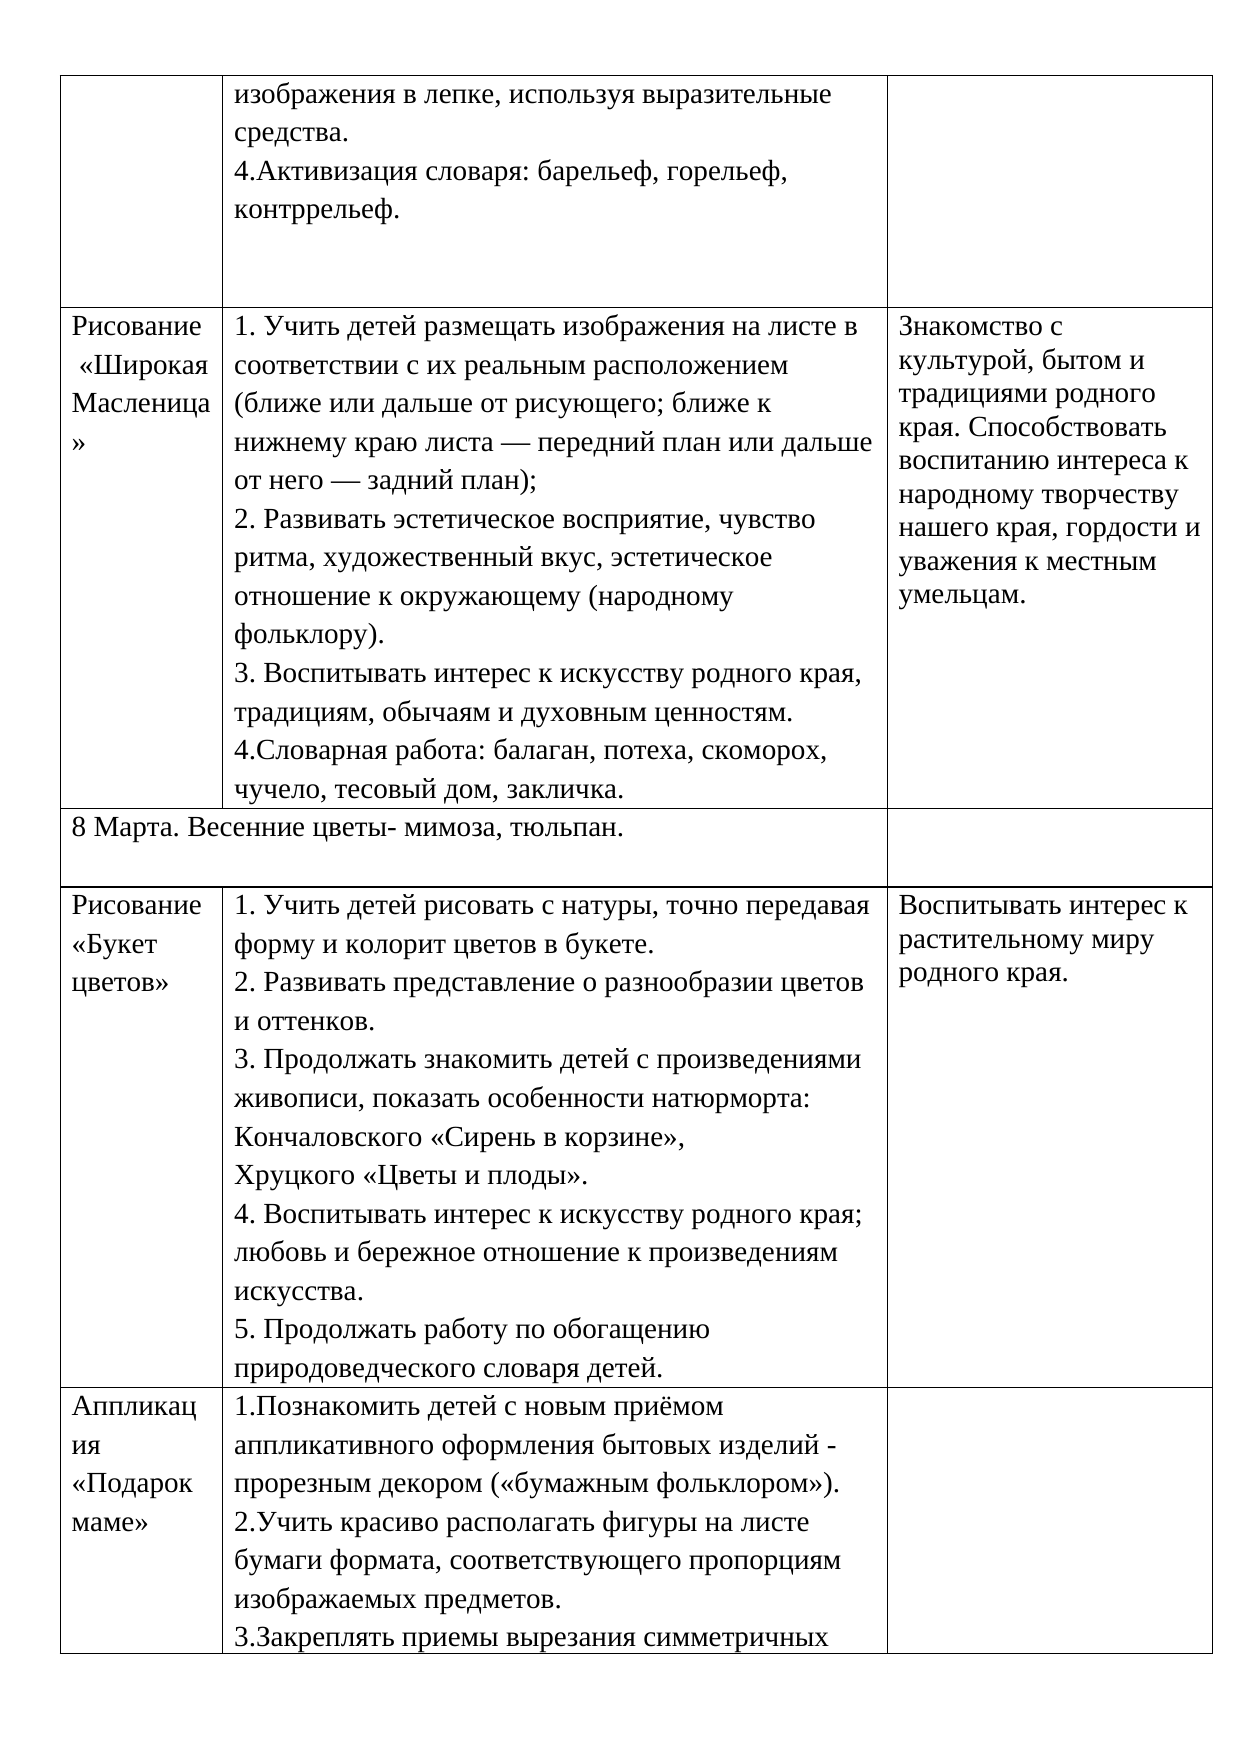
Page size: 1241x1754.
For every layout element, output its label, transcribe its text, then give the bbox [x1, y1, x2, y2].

table_cell [888, 809, 1212, 886]
table_cell [888, 1388, 1212, 1653]
table_cell 8 Марта. Весенние цветы- мимоза, тюльпан. [61, 809, 887, 886]
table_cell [61, 1388, 222, 1653]
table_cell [888, 76, 1212, 307]
table_cell Рисование «Широкая Масленица» [61, 308, 222, 808]
table_cell Знакомство с культурой, бытом и традициями родного края. Способствовать воспитанию интереса к народному творчеству нашего края, гордости и уважения к местным умельцам. [888, 308, 1212, 808]
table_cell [61, 76, 222, 307]
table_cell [223, 1388, 887, 1653]
table_cell 1. Учить детей размещать изображения на листе в соответствии с их реальным расположением (ближе или дальше от рисующего; ближе к нижнему краю листа — передний план или дальше от него — задний план); 2. Развивать эстетическое восприятие, чувство ритма, художественный вкус, эстетическое отношение к окружающему (народному фольклору). 3. Воспитывать интерес к искусству родного края, традициям, обычаям и духовным ценностям. 4.Словарная работа: балаган, потеха, скоморох, чучело, тесовый дом, закличка. [223, 308, 887, 808]
table_cell 1. Учить детей рисовать с натуры, точно передавая форму и колорит цветов в букете. 2. Развивать представление о разнообразии цветов и оттенков. 3. Продолжать знакомить детей с произведениями живописи, показать особенности натюрморта: Кончаловского «Сирень в корзине», Хруцкого «Цветы и плоды». 4. Воспитывать интерес к искусству родного края; любовь и бережное отношение к произведениям искусства. 5. Продолжать работу по обогащению природоведческого словаря детей. [223, 888, 887, 1387]
table_cell Рисование «Букет цветов» [61, 888, 222, 1387]
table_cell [223, 76, 887, 307]
table_cell Воспитывать интерес к растительному миру родного края. [888, 888, 1212, 1387]
